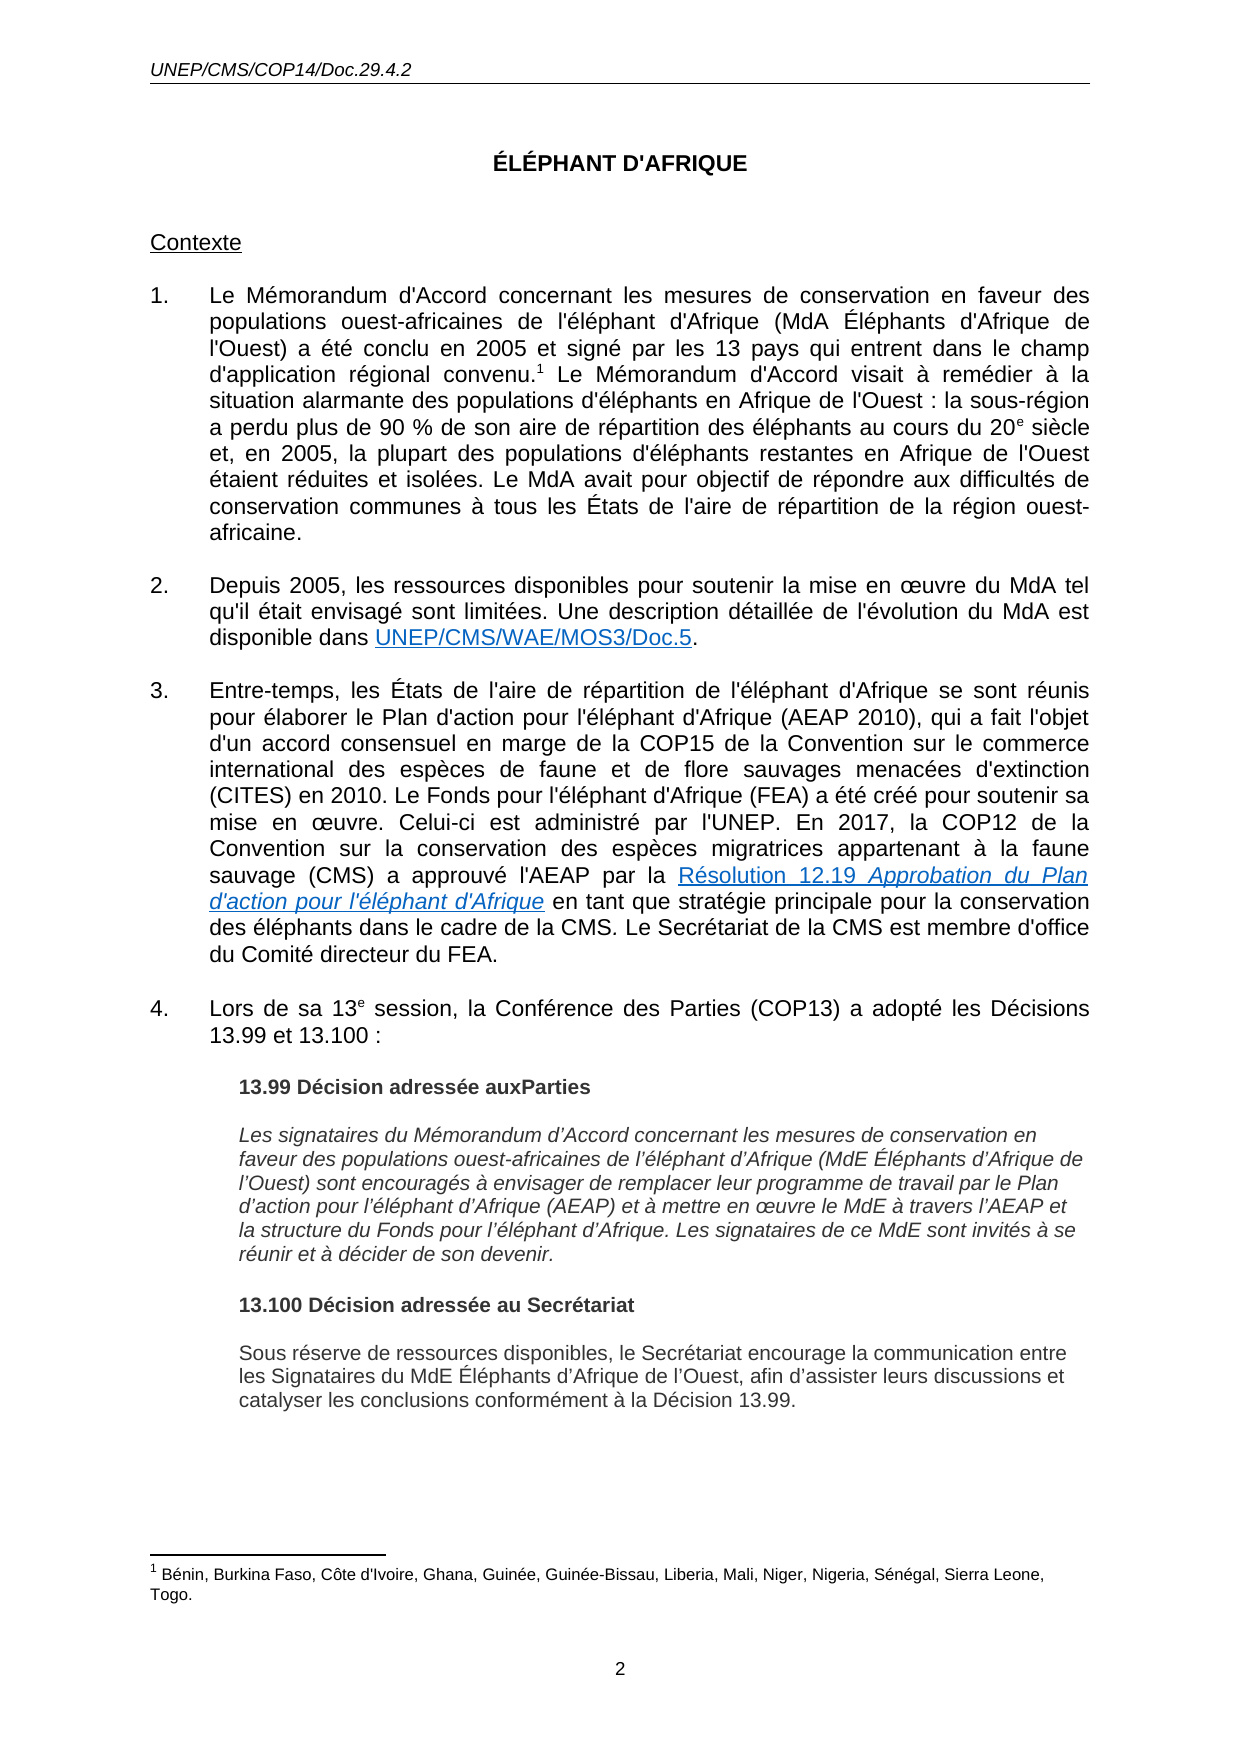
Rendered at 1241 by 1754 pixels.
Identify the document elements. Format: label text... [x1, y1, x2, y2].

list Depuis 2005, les ressources disponibles pour soutenir la mise en œuvre du MdA tel qu'il était envisagé sont limitées. Une description détaillée de l'évolution du MdA est disponible dans UNEP/CMS/WAE/MOS3/Doc.5. [150, 572, 1090, 651]
text 13.99 Décision adressée auxParties [239, 1074, 1090, 1098]
list Entre-temps, les États de l'aire de répartition de l'éléphant d'Afrique se sont réunis pour élaborer le Plan d'action pour l'éléphant d'Afrique (AEAP 2010), qui a fait l'objet d'un accord consensuel en marge de la COP15 de la Convention sur le commerce international des espèces de faune et de flore sauvages menacées d'extinction (CITES) en 2010. Le Fonds pour l'éléphant d'Afrique (FEA) a été créé pour soutenir sa mise en œuvre. Celui-ci est administré par l'UNEP. En 2017, la COP12 de la Convention sur la conservation des espèces migratrices appartenant à la faune sauvage (CMS) a approuvé l'AEAP par la Résolution 12.19 Approbation du Plan d'action pour l'éléphant d'Afrique en tant que stratégie principale pour la conservation des éléphants dans le cadre de la CMS. Le Secrétariat de la CMS est membre d'office du Comité directeur du FEA. [150, 677, 1090, 967]
list Lors de sa 13e session, la Conférence des Parties (COP13) a adopté les Décisions 13.99 et 13.100 : [150, 995, 1090, 1048]
text 13.100 Décision adressée au Secrétariat [239, 1292, 1090, 1316]
text Les signataires du Mémorandum d’Accord concernant les mesures de conservation en faveur des populations ouest-africaines de l’éléphant d’Afrique (MdE Éléphants d’Afrique de l’Ouest) sont encouragés à envisager de remplacer leur programme de travail par le Plan d’action pour l’éléphant d’Afrique (AEAP) et à mettre en œuvre le MdE à travers l’AEAP et la structure du Fonds pour l’éléphant d’Afrique. Les signataires de ce MdE sont invités à se réunir et à décider de son devenir. [239, 1122, 1090, 1266]
list Le Mémorandum d'Accord concernant les mesures de conservation en faveur des populations ouest-africaines de l'éléphant d'Afrique (MdA Éléphants d'Afrique de l'Ouest) a été conclu en 2005 et signé par les 13 pays qui entrent dans le champ d'application régional convenu. Le Mémorandum d'Accord visait à remédier à la situation alarmante des populations d'éléphants en Afrique de l'Ouest : la sous-région a perdu plus de 90 % de son aire de répartition des éléphants au cours du 20e siècle et, en 2005, la plupart des populations d'éléphants restantes en Afrique de l'Ouest étaient réduites et isolées. Le MdA avait pour objectif de répondre aux difficultés de conservation communes à tous les États de l'aire de répartition de la région ouest-africaine. [150, 282, 1090, 545]
text Sous réserve de ressources disponibles, le Secrétariat encourage la communication entre les Signataires du MdE Éléphants d’Afrique de l’Ouest, afin d’assister leurs discussions et catalyser les conclusions conformément à la Décision 13.99. [239, 1340, 1090, 1412]
text ÉLÉPHANT D'AFRIQUE [150, 150, 1090, 176]
text Contexte [150, 229, 1090, 255]
